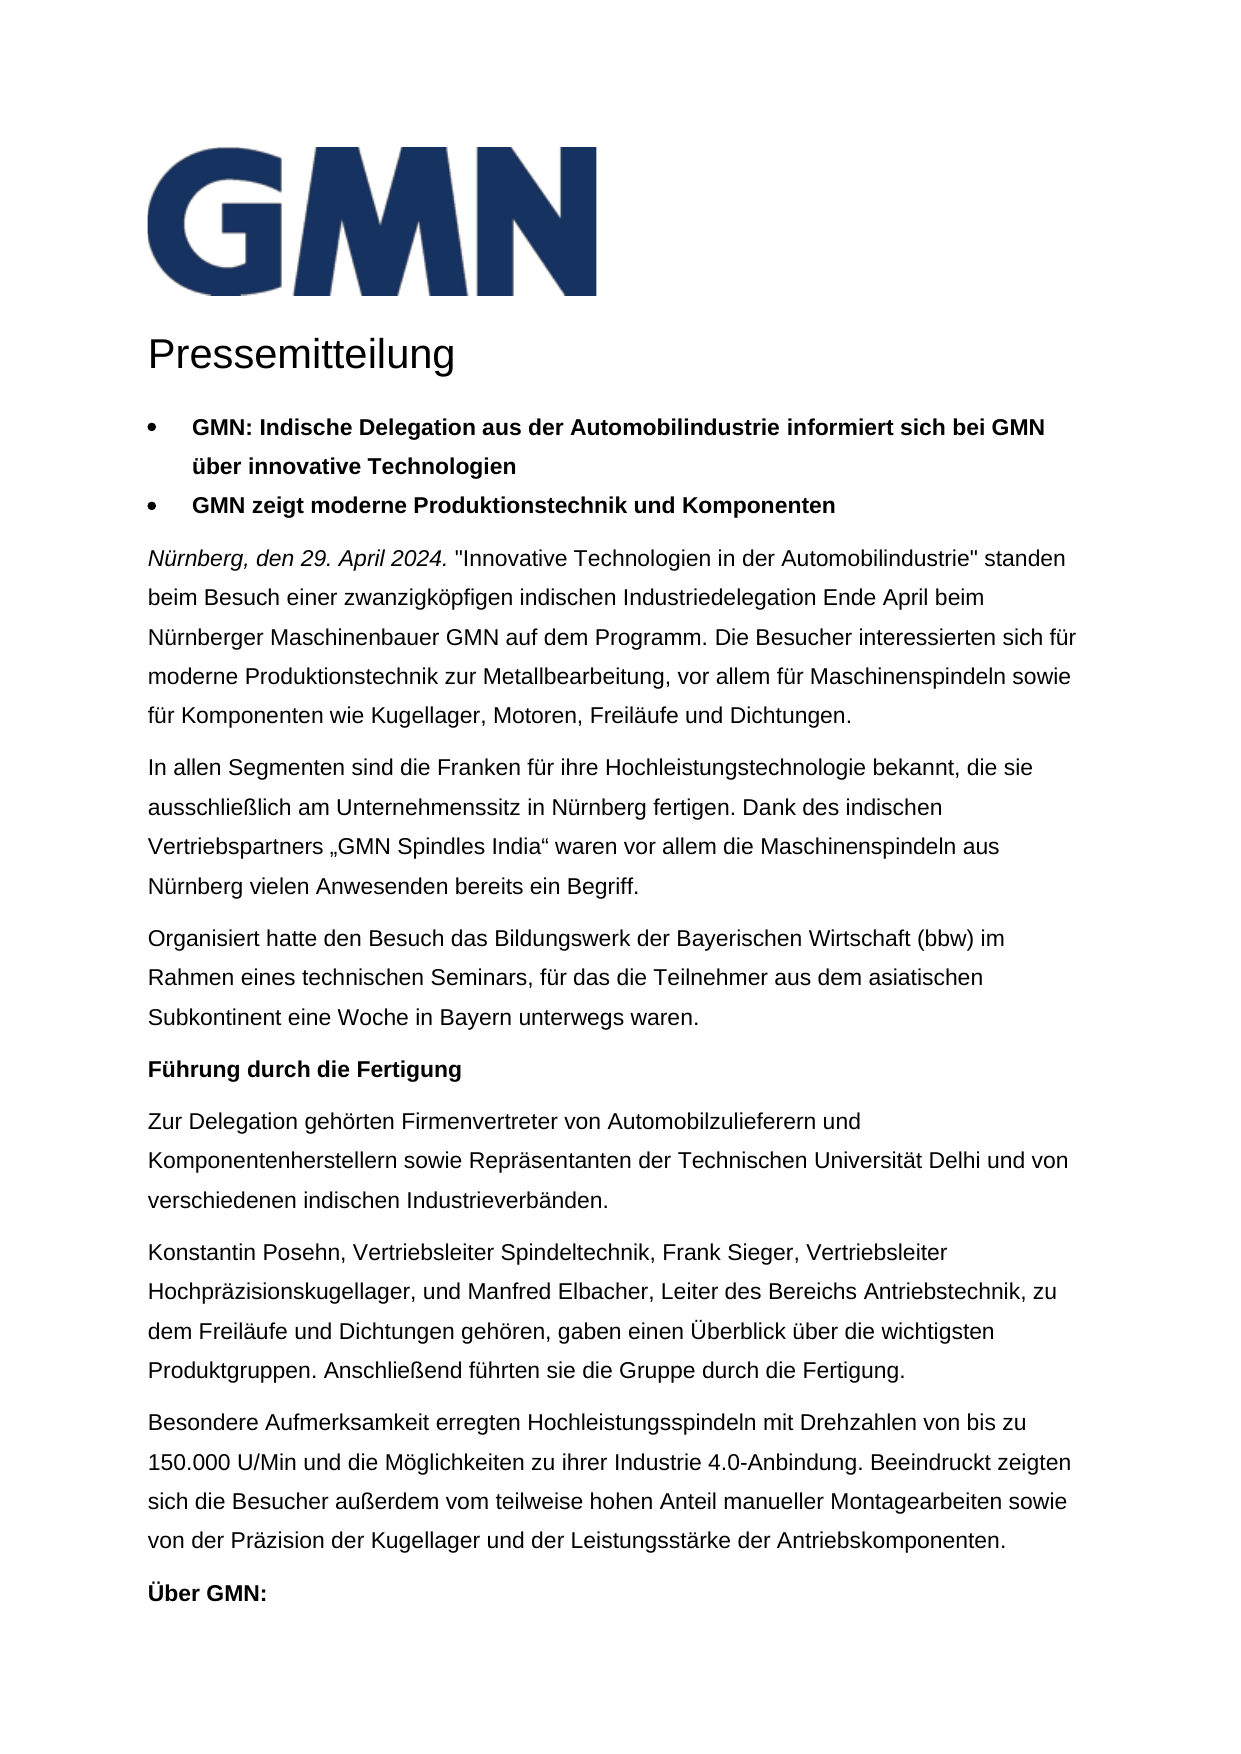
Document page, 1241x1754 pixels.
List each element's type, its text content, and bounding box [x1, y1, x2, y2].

text Besondere Aufmerksamkeit erregten Hochleistungsspindeln mit Drehzahlen von bis zu 150.000 U/Min und die Möglichkeiten zu ihrer Industrie 4.0-Anbindung. Beeindruckt zeigten sich die Besucher außerdem vom teilweise hohen Anteil manueller Montagearbeiten sowie von der Präzision der Kugellager und der Leistungsstärke der Antriebskomponenten. [148, 1409, 1093, 1554]
text Konstantin Posehn, Vertriebsleiter Spindeltechnik, Frank Sieger, Vertriebsleiter Hochpräzisionskugellager, und Manfred Elbacher, Leiter des Bereichs Antriebstechnik, zu dem Freiläufe und Dichtungen gehören, gaben einen Überblick über die wichtigsten Produktgruppen. Anschließend führten sie die Gruppe durch die Fertigung. [148, 1239, 1093, 1383]
list GMN zeigt moderne Produktionstechnik und Komponenten [148, 492, 1093, 519]
text Pressemitteilung [148, 329, 1093, 377]
list GMN: Indische Delegation aus der Automobilindustrie informiert sich bei GMN über innovative Technologien [148, 413, 1093, 479]
text In allen Segmenten sind die Franken für ihre Hochleistungstechnologie bekannt, die sie ausschließlich am Unternehmenssitz in Nürnberg fertigen. Dank des indischen Vertriebspartners „GMN Spindles India“ waren vor allem die Maschinenspindeln aus Nürnberg vielen Anwesenden bereits ein Begriff. [148, 754, 1093, 899]
text Nürnberg, den 29. April 2024. "Innovative Technologien in der Automobilindustrie" standen beim Besuch einer zwanzigköpfigen indischen Industriedelegation Ende April beim Nürnberger Maschinenbauer GMN auf dem Programm. Die Besucher interessierten sich für moderne Produktionstechnik zur Metallbearbeitung, vor allem für Maschinenspindeln sowie für Komponenten wie Kugellager, Motoren, Freiläufe und Dichtungen. [148, 544, 1093, 729]
text Zur Delegation gehörten Firmenvertreter von Automobilzulieferern und Komponentenherstellern sowie Repräsentanten der Technischen Universität Delhi und von verschiedenen indischen Industrieverbänden. [148, 1108, 1093, 1213]
text Organisiert hatte den Besuch das Bildungswerk der Bayerischen Wirtschaft (bbw) im Rahmen eines technischen Seminars, für das die Teilnehmer aus dem asiatischen Subkontinent eine Woche in Bayern unterwegs waren. [148, 925, 1093, 1030]
picture [147, 147, 597, 296]
text Führung durch die Fertigung [148, 1056, 1093, 1082]
text Über GMN: [148, 1579, 1093, 1606]
